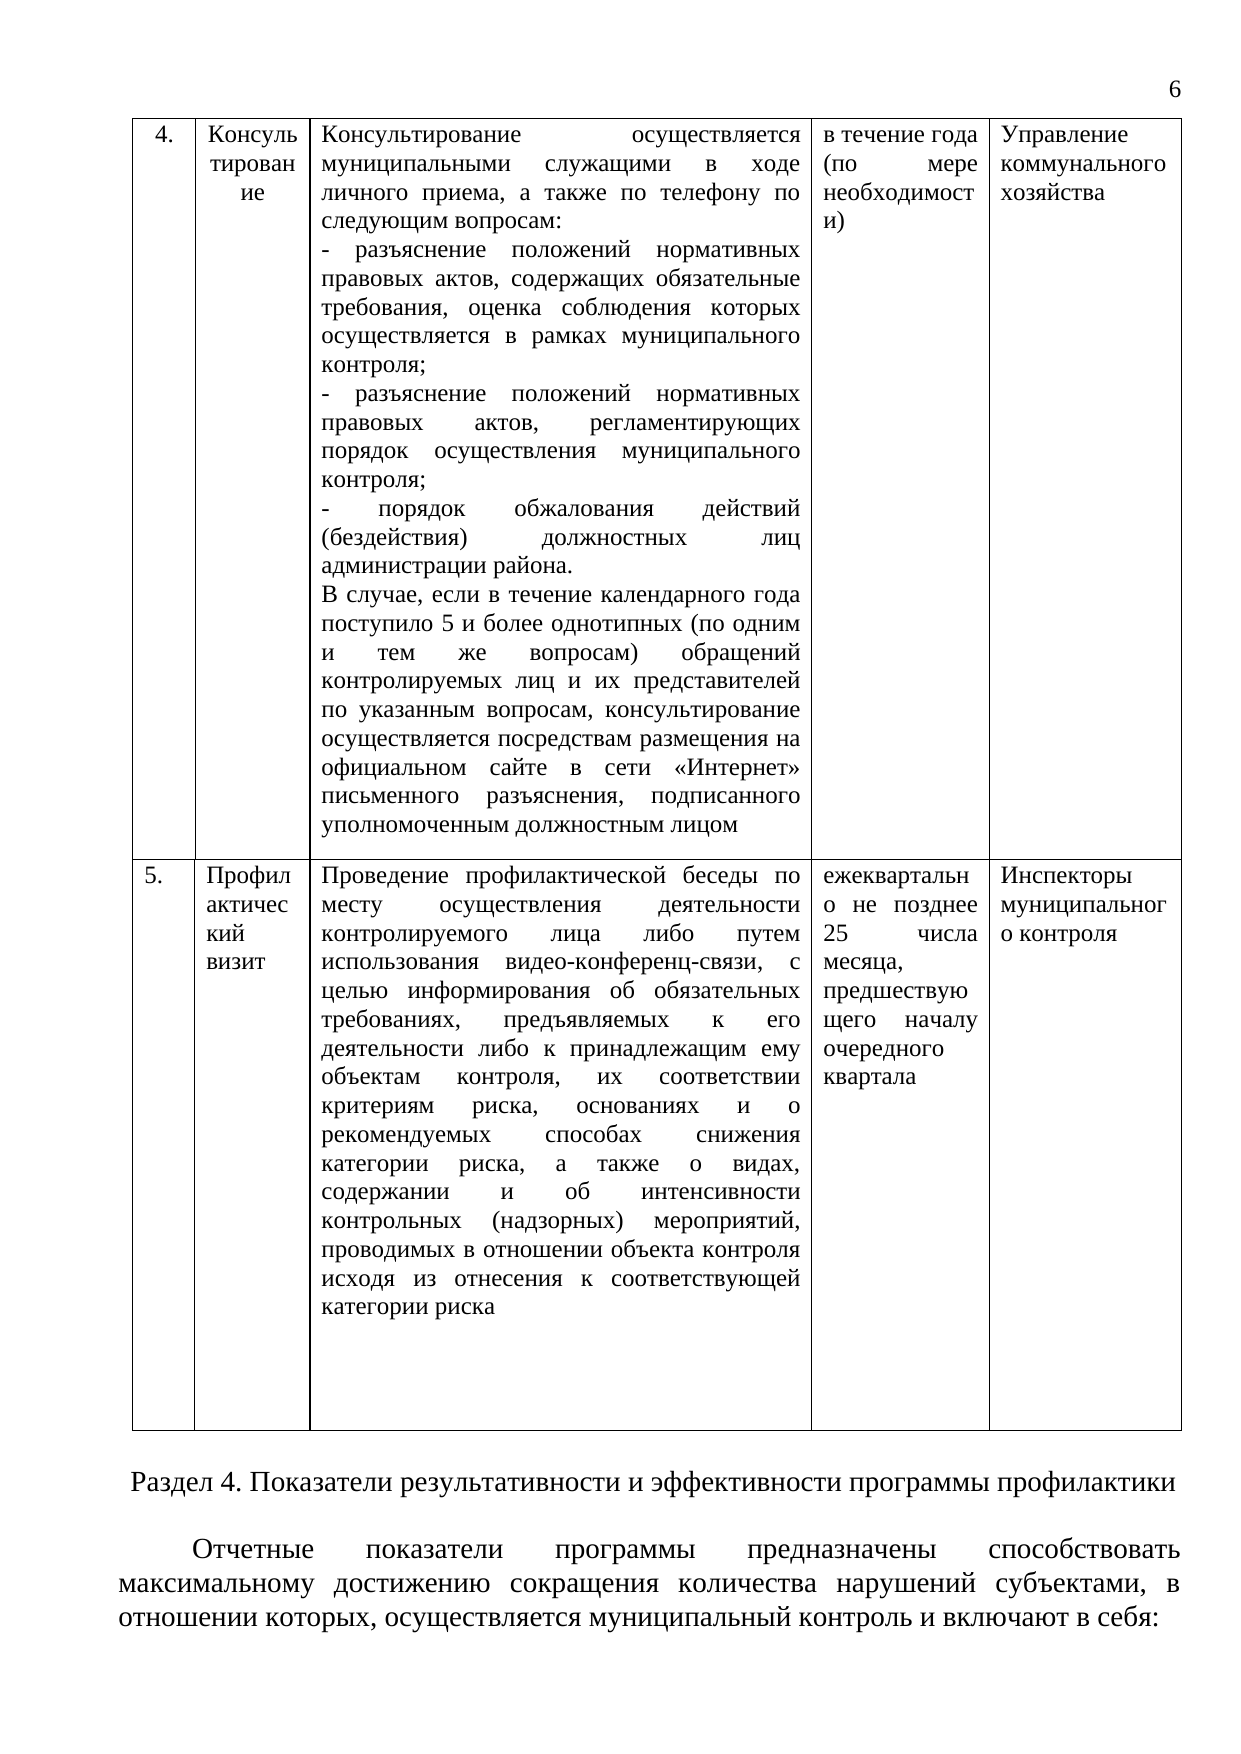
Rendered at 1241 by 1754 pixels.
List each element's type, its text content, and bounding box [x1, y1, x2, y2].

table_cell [812, 119, 989, 859]
table_cell Управление коммунального хозяйства [990, 119, 1181, 859]
text Отчетные показатели программы предназначены способствовать максимальному достижению сокращения количества нарушений субъектами, в отношении которых, осуществляется муниципальный контроль и включают в себя: [118, 1532, 1181, 1632]
table_cell ежеквартально не позднее 25 числа месяца, предшествующего началу очередного квартала [812, 860, 989, 1430]
table_cell Консультирование осуществляется муниципальными служащими в ходе личного приема, а также по телефону по следующим вопросам: - разъяснение положений нормативных правовых актов, содержащих обязательные требования, оценка соблюдения которых осуществляется в рамках муниципального контроля; - разъяснение положений нормативных правовых актов, регламентирующих порядок осуществления муниципального контроля; - порядок обжалования действий (бездействия) должностных лиц администрации района. В случае, если в течение календарного года поступило 5 и более однотипных (по одним и тем же вопросам) обращений контролируемых лиц и их представителей по указанным вопросам, консультирование осуществляется посредствам размещения на официальном сайте в сети «Интернет» письменного разъяснения, подписанного уполномоченным должностным лицом [311, 119, 811, 859]
table_cell Проведение профилактической беседы по месту осуществления деятельности контролируемого лица либо путем использования видео-конференц-связи, с целью информирования об обязательных требованиях, предъявляемых к его деятельности либо к принадлежащим ему объектам контроля, их соответствии критериям риска, основаниях и о рекомендуемых способах снижения категории риска, а также о видах, содержании и об интенсивности контрольных (надзорных) мероприятий, проводимых в отношении объекта контроля исходя из отнесения к соответствующей категории риска [311, 860, 811, 1430]
table_cell Профилактический визит [195, 860, 309, 1430]
table_cell Инспекторы муниципального контроля [990, 860, 1181, 1430]
table_cell 5. [133, 860, 194, 1430]
table_cell Консультирование [196, 119, 309, 859]
table_cell 4. [133, 119, 195, 859]
text Раздел 4. Показатели результативности и эффективности программы профилактики [118, 1464, 1181, 1498]
